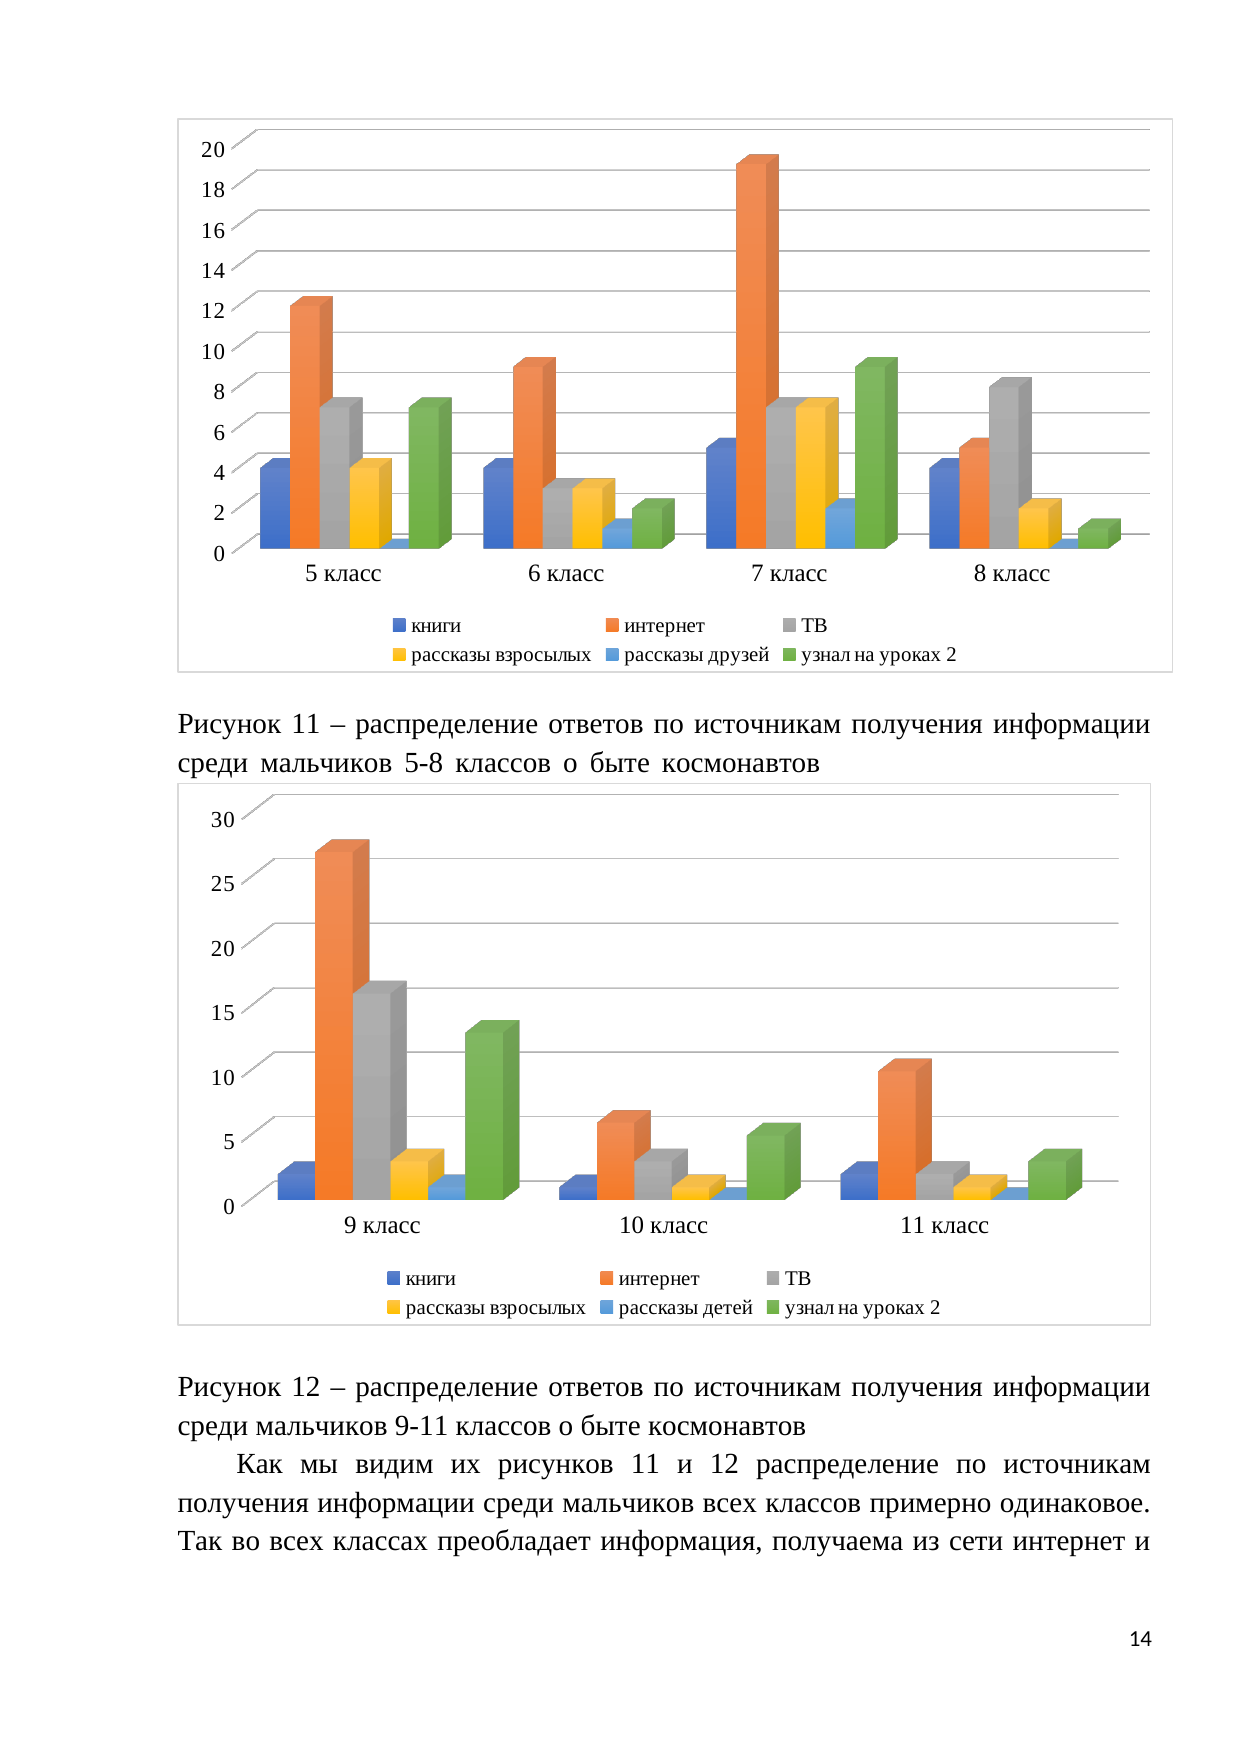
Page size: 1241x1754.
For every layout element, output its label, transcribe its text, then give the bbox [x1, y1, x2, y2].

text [177, 1446, 1152, 1557]
text Рисунок 12 – распределение ответов по источникам получения информации среди мальчиков 9-11 классов о быте космонавтов ел Бедняков [177, 1369, 1152, 1441]
text Рисунок 11 – распределение ответов по источникам получения информации среди мальчиков 5-8 классов о быте космонавтов Фото: ИЗВЕСТИЯ/Павел Бедняков [177, 707, 1152, 1364]
